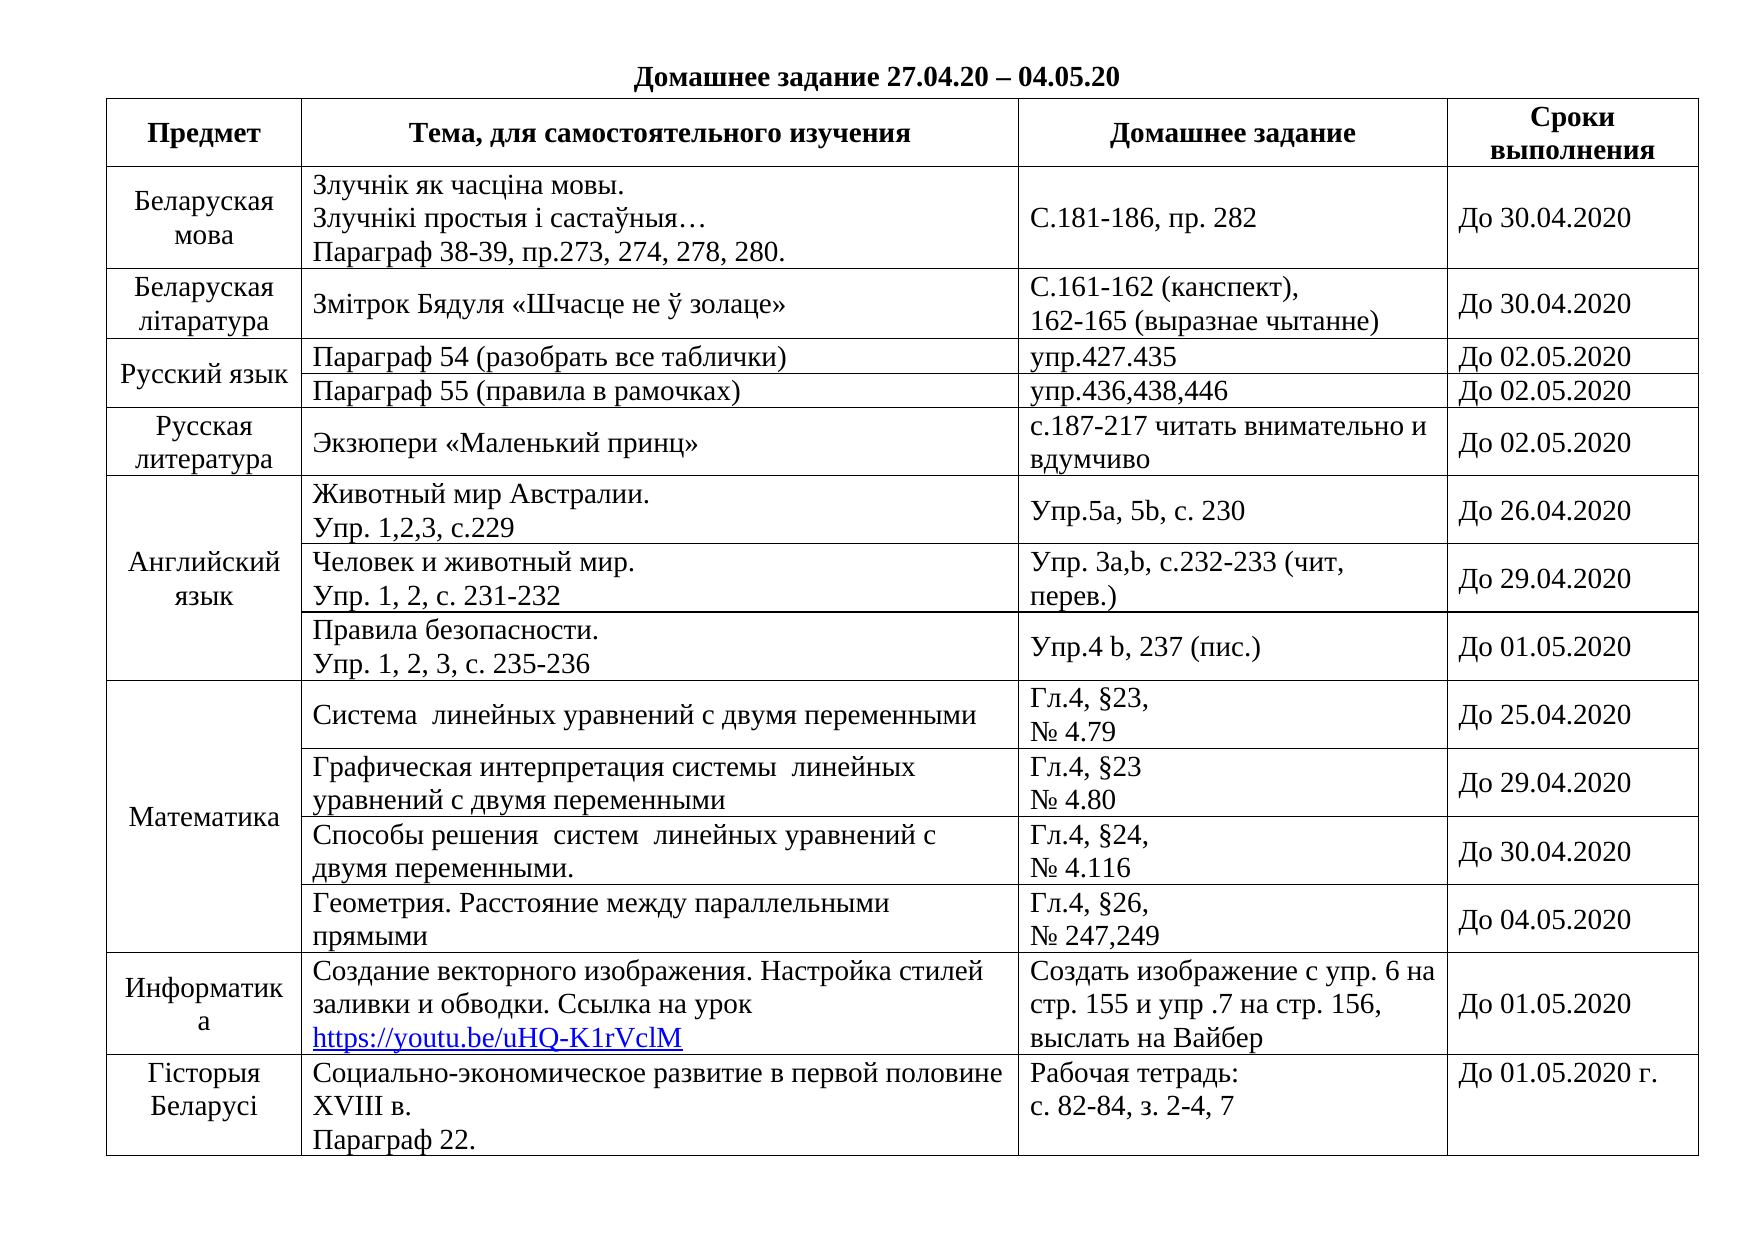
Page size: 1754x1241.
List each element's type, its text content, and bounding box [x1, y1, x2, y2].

table_cell Геометрия. Расстояние между параллельными прямыми [302, 885, 1018, 952]
table_cell Животный мир Австралии. Упр. 1,2,3, с.229 [302, 476, 1018, 543]
table_cell Упр.4 b, 237 (пис.) [1019, 613, 1447, 679]
table_cell Русская литература [107, 408, 301, 475]
table_cell Упр.5а, 5b, c. 230 [1019, 476, 1447, 543]
table_cell До 04.05.2020 [1448, 885, 1698, 952]
table_cell Экзюпери «Маленький принц» [302, 408, 1018, 475]
table_cell Гл.4, §23, № 4.79 [1019, 681, 1447, 748]
text Домашнее задание 27.04.20 – 04.05.20 [118, 59, 1636, 93]
table_cell Графическая интерпретация системы линейных уравнений с двумя переменными [302, 749, 1018, 816]
table_cell Человек и животный мир. Упр. 1, 2, с. 231-232 [302, 544, 1018, 611]
table_cell До 02.05.2020 [1448, 408, 1698, 475]
table_cell Создание векторного изображения. Настройка стилей заливки и обводки. Ссылка на урок https://youtu.be/uHQ-K1rVclM [302, 953, 1018, 1054]
table_cell Рабочая тетрадь: с. 82-84, з. 2-4, 7 [1019, 1055, 1447, 1155]
table_cell Информатика [107, 953, 301, 1054]
table_cell До 30.04.2020 [1448, 269, 1698, 338]
table_cell До 26.04.2020 [1448, 476, 1698, 543]
table_cell Гл.4, §23 № 4.80 [1019, 749, 1447, 816]
table_cell Гл.4, §24, № 4.116 [1019, 817, 1447, 884]
table_header Домашнее задание [1019, 99, 1447, 166]
table_cell Английский язык [107, 476, 301, 679]
table_cell До 29.04.2020 [1448, 749, 1698, 816]
table_cell Математика [107, 681, 301, 952]
table_cell Социально-экономическое развитие в первой половине XVIIІ в. Параграф 22. [302, 1055, 1018, 1155]
table_header Сроки выполнения [1448, 99, 1698, 166]
table_cell До 01.05.2020 г. [1448, 1055, 1698, 1155]
table_cell Упр. 3а,b, с.232-233 (чит, перев.) [1019, 544, 1447, 611]
table_cell Беларуская мова [107, 167, 301, 267]
table_cell Русский язык [107, 339, 301, 407]
table_cell До 30.04.2020 [1448, 817, 1698, 884]
table_cell До 02.05.2020 [1448, 339, 1698, 372]
table_cell с.187-217 читать внимательно и вдумчиво [1019, 408, 1447, 475]
table_cell Система линейных уравнений с двумя переменными [302, 681, 1018, 748]
table_cell Параграф 54 (разобрать все таблички) [302, 339, 1018, 372]
table_cell Злучнік як часціна мовы. Злучнікі простыя і састаўныя… Параграф 38-39, пр.273, 274, 278, 280. [302, 167, 1018, 267]
table_cell С.181-186, пр. 282 [1019, 167, 1447, 267]
table_cell До 29.04.2020 [1448, 544, 1698, 611]
table_cell До 01.05.2020 [1448, 613, 1698, 679]
table_cell Гiсторыя Беларусi [107, 1055, 301, 1155]
table_cell До 30.04.2020 [1448, 167, 1698, 267]
table_cell Параграф 55 (правила в рамочках) [302, 374, 1018, 407]
table_cell Змітрок Бядуля «Шчасце не ў золаце» [302, 269, 1018, 338]
table_cell упр.436,438,446 [1019, 374, 1447, 407]
table_cell Гл.4, §26, № 247,249 [1019, 885, 1447, 952]
table_cell Создать изображение с упр. 6 на стр. 155 и упр .7 на стр. 156, выслать на Вайбер [1019, 953, 1447, 1054]
table_cell До 25.04.2020 [1448, 681, 1698, 748]
table_cell С.161-162 (канспект), 162-165 (выразнае чытанне) [1019, 269, 1447, 338]
table_cell упр.427.435 [1019, 339, 1447, 372]
table_cell Способы решения систем линейных уравнений с двумя переменными. [302, 817, 1018, 884]
table_header Тема, для самостоятельного изучения [302, 99, 1018, 166]
table_cell Беларуская лiтаратура [107, 269, 301, 338]
table_cell Правила безопасности. Упр. 1, 2, 3, с. 235-236 [302, 613, 1018, 679]
table_cell До 02.05.2020 [1448, 374, 1698, 407]
table_cell До 01.05.2020 [1448, 953, 1698, 1054]
table_header Предмет [107, 99, 301, 166]
